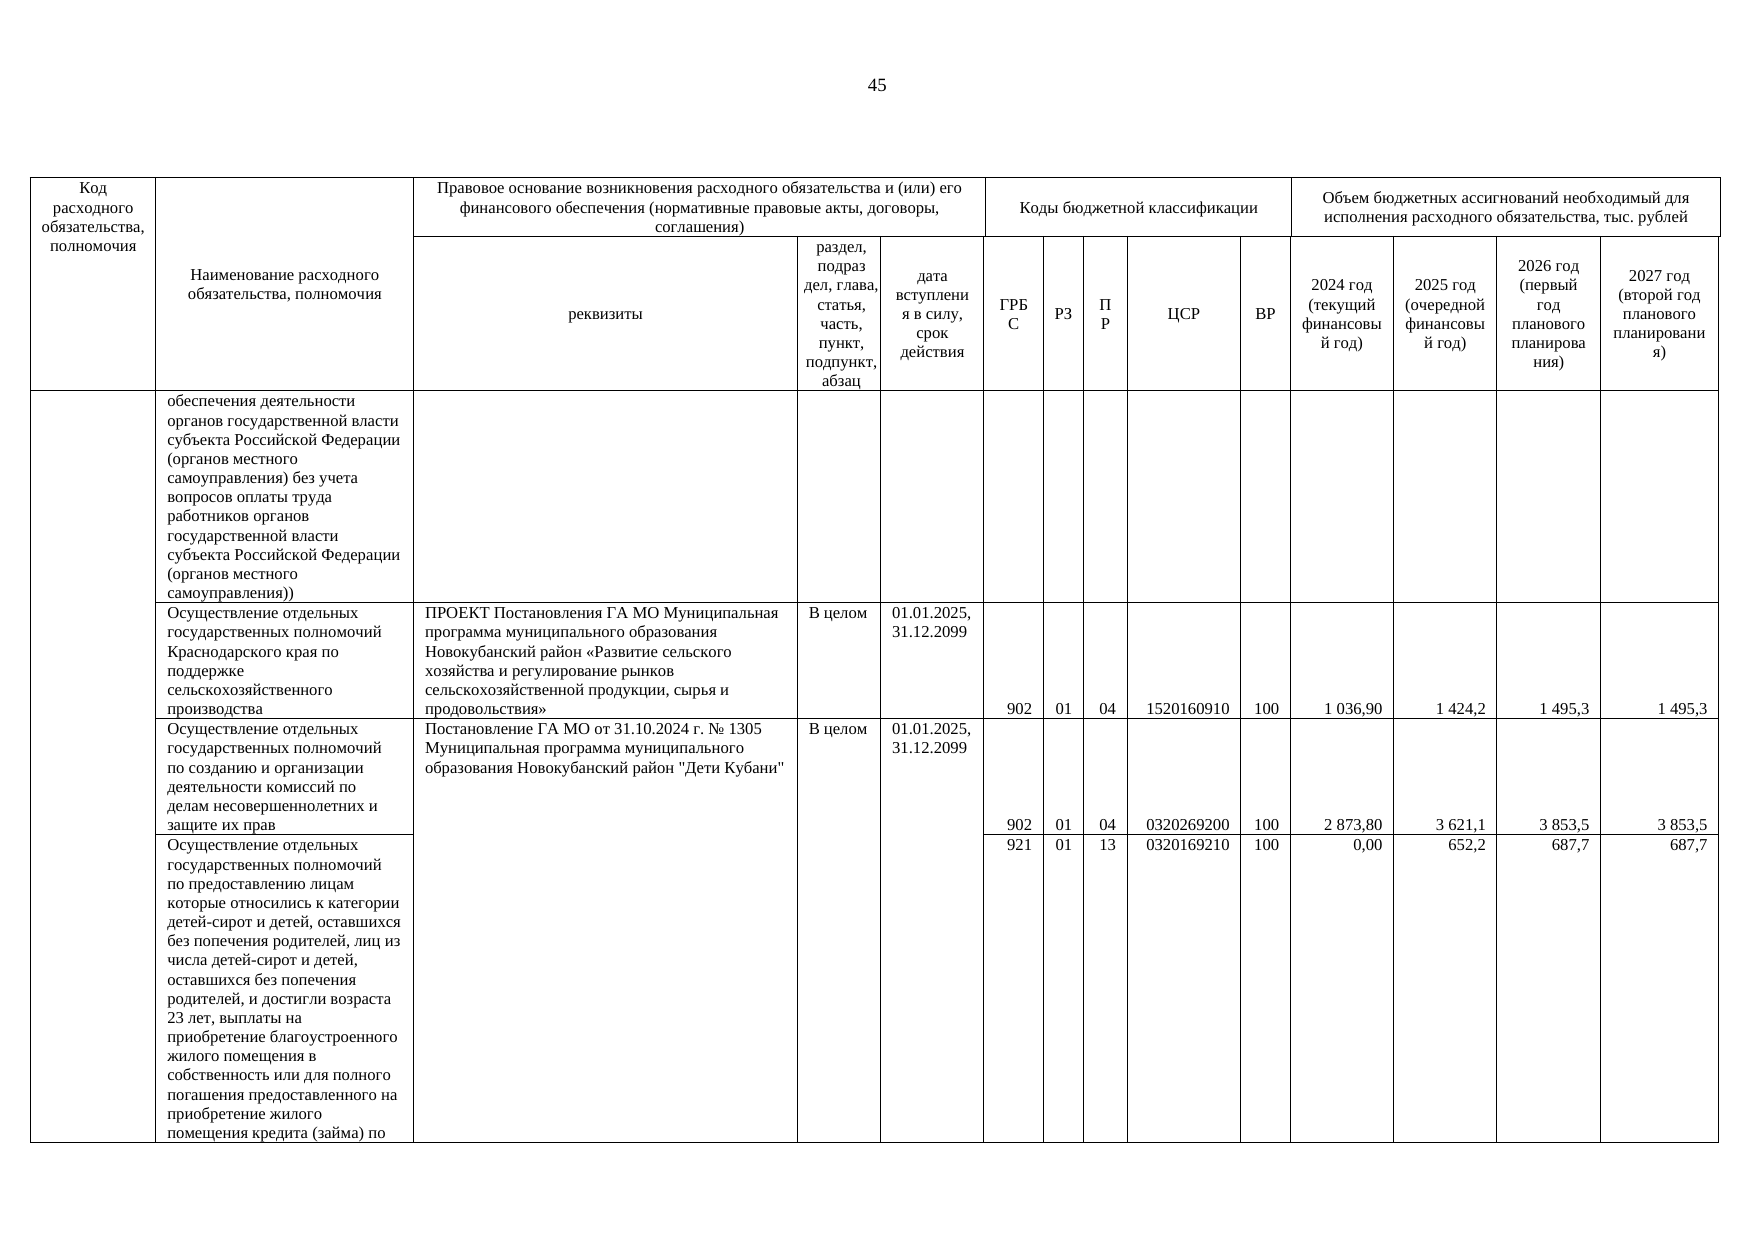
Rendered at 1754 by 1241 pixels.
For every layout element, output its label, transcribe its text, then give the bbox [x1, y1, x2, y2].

table_cell ГРБС [984, 237, 1043, 390]
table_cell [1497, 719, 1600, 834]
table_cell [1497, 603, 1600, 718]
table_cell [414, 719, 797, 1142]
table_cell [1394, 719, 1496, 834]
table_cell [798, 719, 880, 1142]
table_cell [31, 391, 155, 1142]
table_header Объем бюджетных ассигнований необходимый для исполнения расходного обязательства, тыс. рублей [1292, 178, 1720, 236]
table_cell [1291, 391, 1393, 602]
table_header Правовое основание возникновения расходного обязательства и (или) его финансового обеспечения (нормативные правовые акты, договоры, соглашения) [414, 178, 985, 236]
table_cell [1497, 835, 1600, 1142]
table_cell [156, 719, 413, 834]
table_cell РЗ [1044, 237, 1083, 390]
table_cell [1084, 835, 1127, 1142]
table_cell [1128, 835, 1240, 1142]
table_cell дата вступления в силу, срок действия [881, 237, 983, 390]
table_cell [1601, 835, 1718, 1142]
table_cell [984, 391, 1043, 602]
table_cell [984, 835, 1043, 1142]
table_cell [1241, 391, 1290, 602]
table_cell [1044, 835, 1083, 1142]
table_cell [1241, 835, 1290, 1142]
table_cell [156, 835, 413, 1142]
table_cell ПР [1084, 237, 1127, 390]
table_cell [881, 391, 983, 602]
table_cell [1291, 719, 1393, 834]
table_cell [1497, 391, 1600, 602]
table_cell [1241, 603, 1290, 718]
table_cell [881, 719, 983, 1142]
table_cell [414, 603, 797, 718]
table_header Коды бюджетной классификации [986, 178, 1291, 236]
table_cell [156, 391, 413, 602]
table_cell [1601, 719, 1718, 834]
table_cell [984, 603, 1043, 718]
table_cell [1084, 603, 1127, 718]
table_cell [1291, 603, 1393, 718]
table_cell ВР [1241, 237, 1290, 390]
table_header Код расходного обязательства, полномочия [31, 178, 155, 390]
table_header Наименование расходного обязательства, полномочия [156, 178, 413, 390]
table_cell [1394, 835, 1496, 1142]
table_cell 2024 год (текущий финансовый год) [1291, 237, 1393, 390]
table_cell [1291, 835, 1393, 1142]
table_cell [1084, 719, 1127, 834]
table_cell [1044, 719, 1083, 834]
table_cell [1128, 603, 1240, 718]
table_cell реквизиты [414, 237, 797, 390]
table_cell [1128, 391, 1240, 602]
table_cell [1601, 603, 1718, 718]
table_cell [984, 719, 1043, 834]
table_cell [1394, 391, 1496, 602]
table_cell раздел, подраз дел, глава, статья, часть, пункт, подпункт, абзац [798, 237, 880, 390]
table_cell 2027 год (второй год планового планирования) [1601, 237, 1718, 390]
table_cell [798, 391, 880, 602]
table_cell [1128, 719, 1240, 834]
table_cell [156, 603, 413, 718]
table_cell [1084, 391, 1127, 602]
table_cell ЦСР [1128, 237, 1240, 390]
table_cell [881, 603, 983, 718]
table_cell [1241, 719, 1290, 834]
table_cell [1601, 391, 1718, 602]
table_cell 2026 год (первый год планового планирования) [1497, 237, 1600, 390]
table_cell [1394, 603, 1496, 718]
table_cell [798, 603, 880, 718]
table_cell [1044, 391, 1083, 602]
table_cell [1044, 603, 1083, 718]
table_cell 2025 год (очередной финансовый год) [1394, 237, 1496, 390]
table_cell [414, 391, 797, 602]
